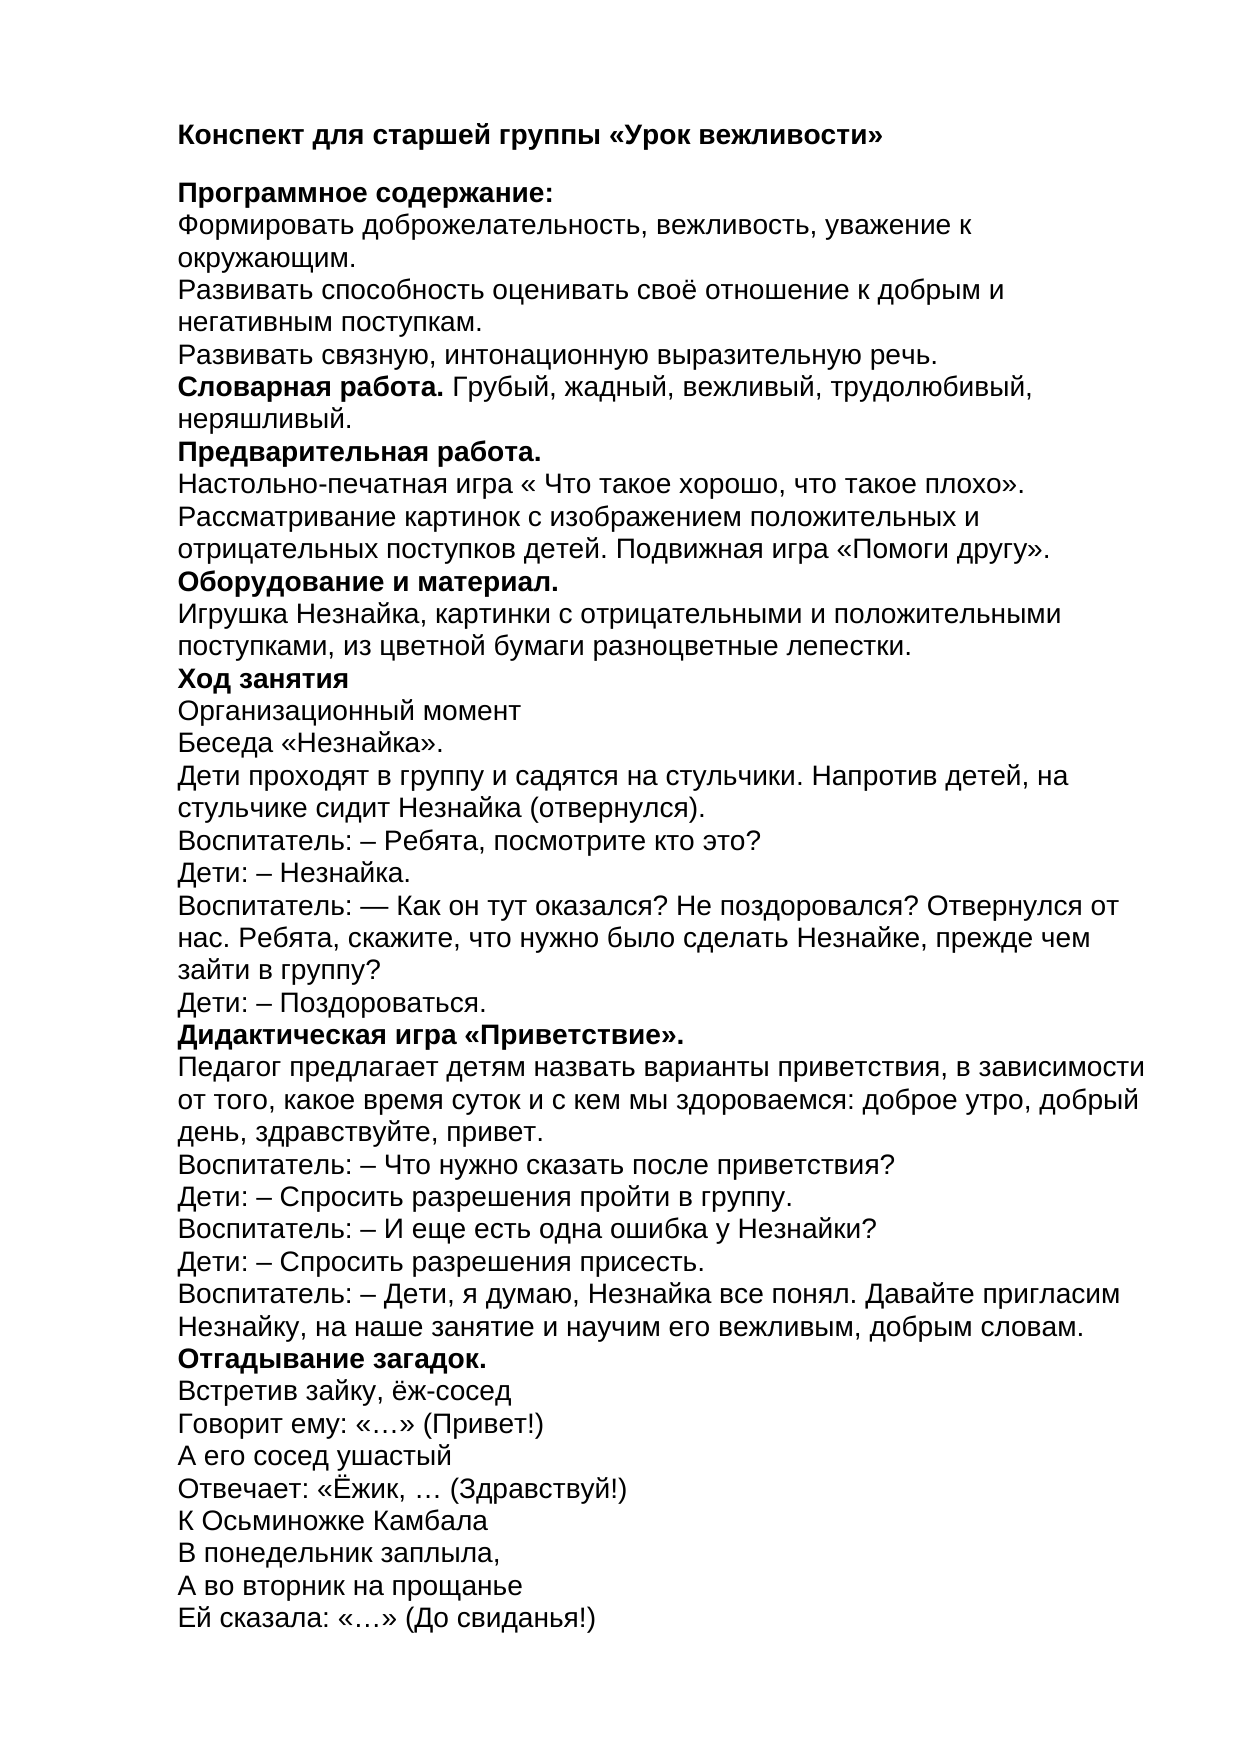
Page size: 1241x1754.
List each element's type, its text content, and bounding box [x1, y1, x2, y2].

text Организационный момент [177, 694, 1152, 726]
text Воспитатель: — Как он тут оказался? Не поздоровался? Отвернулся от нас. Ребята, скажите, что нужно было сделать Незнайке, прежде чем зайти в группу? [177, 888, 1152, 986]
text Дети проходят в группу и садятся на стульчики. Напротив детей, на стульчике сидит Незнайка (отвернулся). [177, 759, 1152, 824]
text Дети: – Спросить разрешения пройти в группу. [177, 1180, 1152, 1212]
text Беседа «Незнайка». [177, 726, 1152, 759]
text Дети: – Незнайка. [177, 856, 1152, 888]
text Говорит ему: «…» (Привет!) [177, 1407, 1152, 1439]
text Дидактическая игра «Приветствие». [177, 1018, 1152, 1050]
text А во вторник на прощанье [177, 1569, 1152, 1601]
text В понедельник заплыла, [177, 1536, 1152, 1569]
text Встретив зайку, ёж-сосед [177, 1374, 1152, 1407]
text Дети: – Спросить разрешения присесть. [177, 1245, 1152, 1277]
text Воспитатель: – Ребята, посмотрите кто это? [177, 824, 1152, 856]
text Развивать способность оценивать своё отношение к добрым и негативным поступкам. [177, 273, 1152, 338]
text Формировать доброжелательность, вежливость, уважение к окружающим. [177, 208, 1152, 273]
text Развивать связную, интонационную выразительную речь. [177, 338, 1152, 370]
text Предварительная работа. [177, 435, 1152, 467]
text Ей сказала: «…» (До свиданья!) [177, 1601, 1152, 1633]
text Педагог предлагает детям назвать варианты приветствия, в зависимости от того, какое время суток и с кем мы здороваемся: доброе утро, добрый день, здравствуйте, привет. [177, 1050, 1152, 1148]
text Настольно-печатная игра « Что такое хорошо, что такое плохо». Рассматривание картинок с изображением положительных и отрицательных поступков детей. Подвижная игра «Помоги другу». [177, 467, 1152, 564]
text Воспитатель: – Дети, я думаю, Незнайка все понял. Давайте пригласим Незнайку, на наше занятие и научим его вежливым, добрым словам. [177, 1277, 1152, 1342]
text К Осьминожке Камбала [177, 1504, 1152, 1536]
text Ход занятия [177, 662, 1152, 694]
text Дети: – Поздороваться. [177, 986, 1152, 1018]
text Отвечает: «Ёжик, … (Здравствуй!) [177, 1472, 1152, 1504]
text Оборудование и материал. [177, 564, 1152, 597]
text Воспитатель: – Что нужно сказать после приветствия? [177, 1148, 1152, 1180]
text Игрушка Незнайка, картинки с отрицательными и положительными поступками, из цветной бумаги разноцветные лепестки. [177, 597, 1152, 662]
text Конспект для старшей группы «Урок вежливости» [177, 118, 1152, 151]
text А его сосед ушастый [177, 1439, 1152, 1472]
text Отгадывание загадок. [177, 1342, 1152, 1374]
text Словарная работа. Грубый, жадный, вежливый, трудолюбивый, неряшливый. [177, 370, 1152, 435]
text Программное содержание: [177, 176, 1152, 208]
text Воспитатель: – И еще есть одна ошибка у Незнайки? [177, 1212, 1152, 1245]
